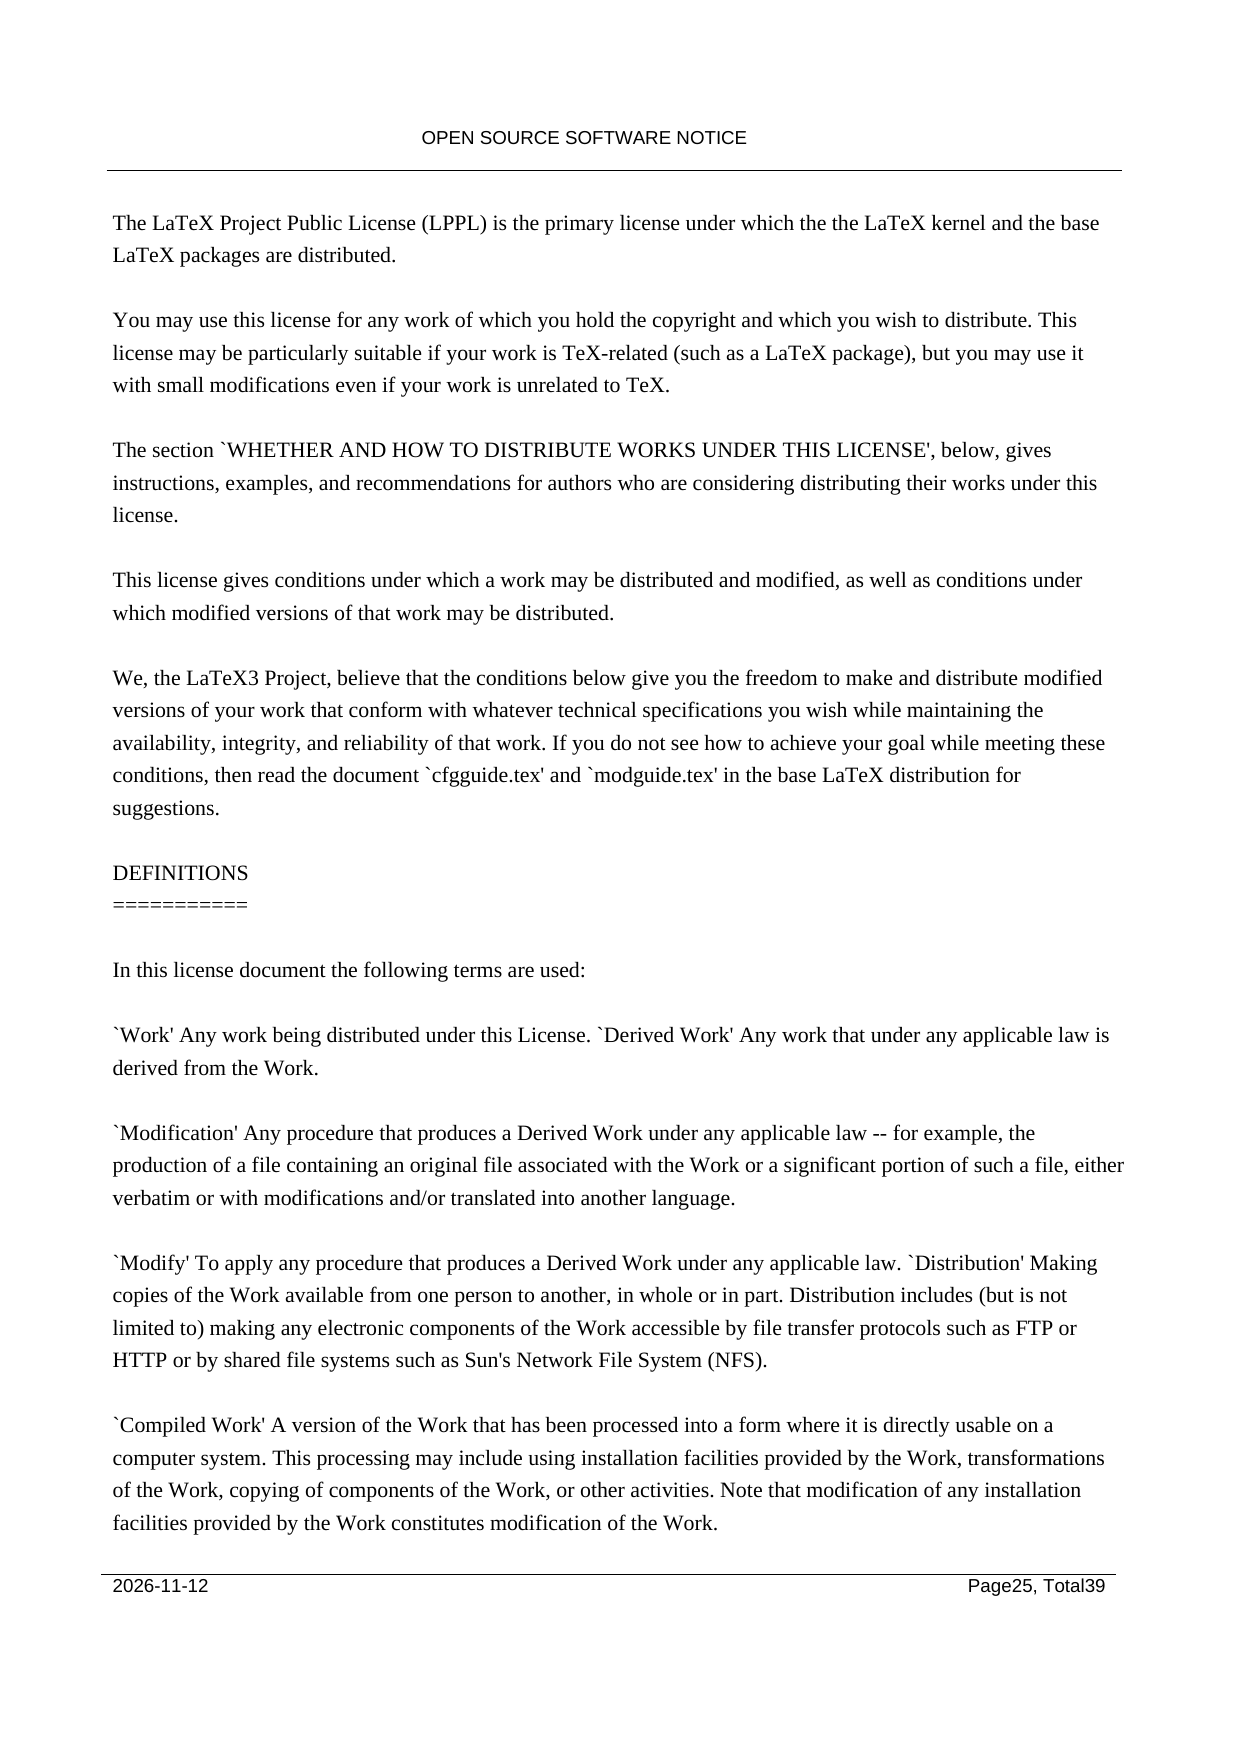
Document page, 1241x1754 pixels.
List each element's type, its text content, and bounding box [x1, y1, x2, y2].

text We, the LaTeX3 Project, believe that the conditions below give you the freedom to make and distribute modified versions of your work that conform with whatever technical specifications you wish while maintaining the availability, integrity, and reliability of that work. If you do not see how to achieve your goal while meeting these conditions, then read the document `cfgguide.tex' and `modguide.tex' in the base LaTeX distribution for suggestions. [112, 661, 1128, 824]
text You may use this license for any work of which you hold the copyright and which you wish to distribute. This license may be particularly suitable if your work is TeX-related (such as a LaTeX package), but you may use it with small modifications even if your work is unrelated to TeX. [112, 304, 1128, 401]
text In this license document the following terms are used: [112, 954, 1128, 986]
text =========== [112, 889, 1128, 921]
text This license gives conditions under which a work may be distributed and modified, as well as conditions under which modified versions of that work may be distributed. [112, 564, 1128, 629]
text `Modification' Any procedure that produces a Derived Work under any applicable law -- for example, the production of a file containing an original file associated with the Work or a significant portion of such a file, either verbatim or with modifications and/or translated into another language. [112, 1116, 1128, 1214]
text `Compiled Work' A version of the Work that has been processed into a form where it is directly usable on a computer system. This processing may include using installation facilities provided by the Work, transformations of the Work, copying of components of the Work, or other activities. Note that modification of any installation facilities provided by the Work constitutes modification of the Work. [112, 1409, 1128, 1539]
text DEFINITIONS [112, 856, 1128, 889]
text The section `WHETHER AND HOW TO DISTRIBUTE WORKS UNDER THIS LICENSE', below, gives instructions, examples, and recommendations for authors who are considering distributing their works under this license. [112, 434, 1128, 531]
text `Modify' To apply any procedure that produces a Derived Work under any applicable law. `Distribution' Making copies of the Work available from one person to another, in whole or in part. Distribution includes (but is not limited to) making any electronic components of the Work accessible by file transfer protocols such as FTP or HTTP or by shared file systems such as Sun's Network File System (NFS). [112, 1246, 1128, 1376]
text The LaTeX Project Public License (LPPL) is the primary license under which the the LaTeX kernel and the base LaTeX packages are distributed. [112, 206, 1128, 271]
text `Work' Any work being distributed under this License. `Derived Work' Any work that under any applicable law is derived from the Work. [112, 1019, 1128, 1084]
